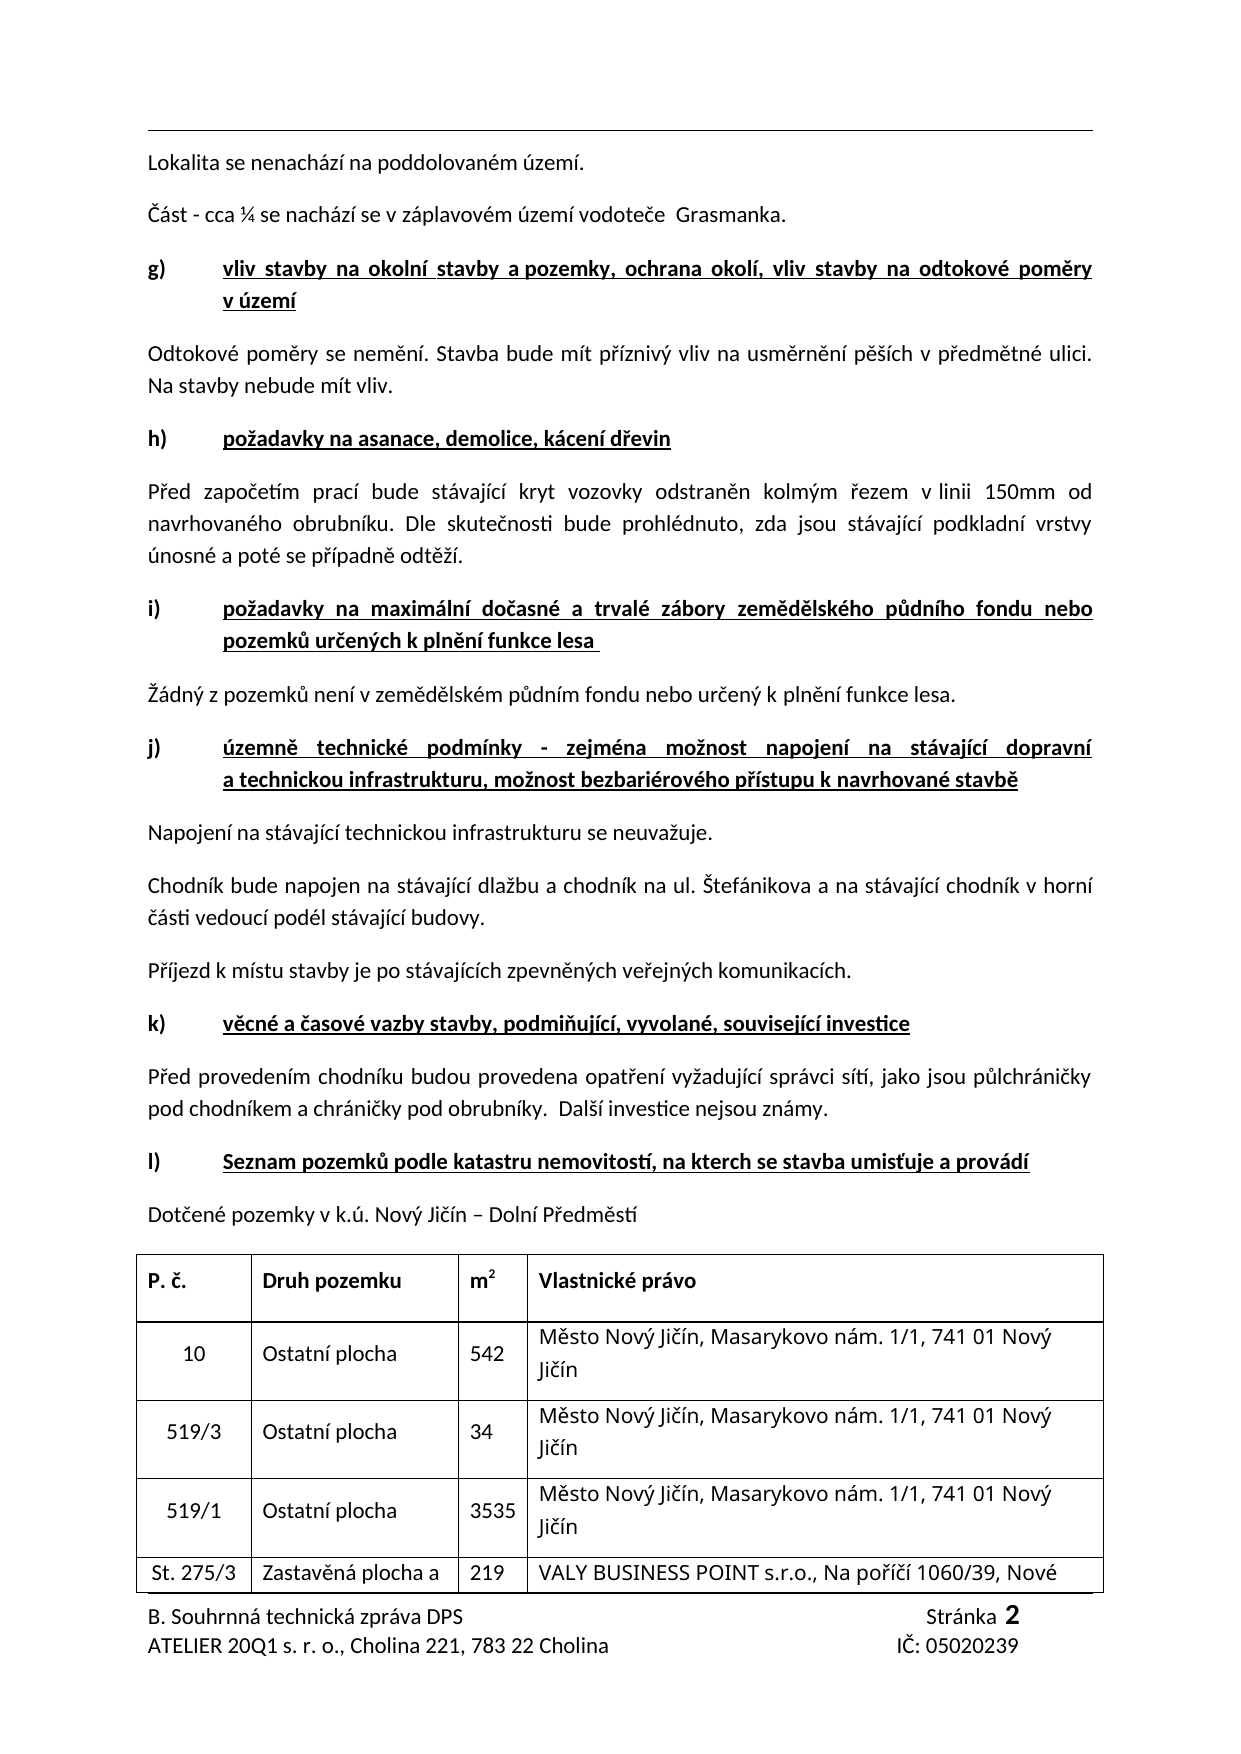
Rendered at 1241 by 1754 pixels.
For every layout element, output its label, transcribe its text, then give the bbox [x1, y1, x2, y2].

text Žádný z pozemků není v zemědělském půdním fondu nebo určený k plnění funkce lesa. [148, 680, 1093, 708]
table_cell Ostatní plocha [252, 1323, 458, 1400]
table_cell 542 [459, 1323, 527, 1400]
table_cell Ostatní plocha [252, 1401, 458, 1478]
text požadavky na asanace, demolice, kácení dřevin [148, 424, 1093, 452]
text vliv stavby na okolní stavby a pozemky, ochrana okolí, vliv stavby na odtokové poměry v území [148, 254, 1093, 314]
table_cell 3535 [459, 1479, 527, 1557]
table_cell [252, 1558, 458, 1592]
text Část - cca ¼ se nachází se v záplavovém území vodoteče Grasmanka. [148, 201, 1093, 229]
list Před provedením chodníku budou provedena opatření vyžadující správci sítí, jako jsou půlchráničky pod chodníkem a chráničky pod obrubníky. Další investice nejsou známy. [148, 1062, 1093, 1122]
table_cell 219 [459, 1558, 527, 1592]
table_cell 34 [459, 1401, 527, 1478]
text Lokalita se nenachází na poddolovaném území. [148, 148, 1093, 176]
table_cell Město Nový Jičín, Masarykovo nám. 1/1, 741 01 Nový Jičín [528, 1479, 1103, 1557]
table_cell 519/3 [137, 1401, 251, 1478]
text územně technické podmínky - zejména možnost napojení na stávající dopravní a technickou infrastrukturu, možnost bezbariérového přístupu k navrhované stavbě [148, 733, 1093, 793]
table_cell 519/1 [137, 1479, 251, 1557]
table_header P. č. [137, 1255, 251, 1321]
table_cell 10 [137, 1323, 251, 1400]
table_cell Ostatní plocha [252, 1479, 458, 1557]
table_cell Město Nový Jičín, Masarykovo nám. 1/1, 741 01 Nový Jičín [528, 1323, 1103, 1400]
table_cell St. 275/3 [137, 1558, 251, 1592]
text věcné a časové vazby stavby, podmiňující, vyvolané, související investice [148, 1009, 1093, 1037]
text požadavky na maximální dočasné a trvalé zábory zemědělského půdního fondu nebo pozemků určených k plnění funkce lesa [148, 594, 1093, 655]
table_header Druh pozemku [252, 1255, 458, 1321]
table_header m2 [459, 1255, 527, 1321]
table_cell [528, 1558, 1103, 1592]
text Dotčené pozemky v k.ú. Nový Jičín – Dolní Předměstí [148, 1200, 1093, 1228]
text Před započetím prací bude stávající kryt vozovky odstraněn kolmým řezem v linii 150mm od navrhovaného obrubníku. Dle skutečnosti bude prohlédnuto, zda jsou stávající podkladní vrstvy únosné a poté se případně odtěží. [148, 477, 1093, 569]
text Chodník bude napojen na stávající dlažbu a chodník na ul. Štefánikova a na stávající chodník v horní části vedoucí podél stávající budovy. [148, 871, 1093, 931]
text Odtokové poměry se nemění. Stavba bude mít příznivý vliv na usměrnění pěších v předmětné ulici. Na stavby nebude mít vliv. [148, 339, 1093, 399]
text Napojení na stávající technickou infrastrukturu se neuvažuje. [148, 818, 1093, 846]
text Příjezd k místu stavby je po stávajících zpevněných veřejných komunikacích. [148, 956, 1093, 984]
table_cell Město Nový Jičín, Masarykovo nám. 1/1, 741 01 Nový Jičín [528, 1401, 1103, 1478]
text Seznam pozemků podle katastru nemovitostí, na kterch se stavba umisťuje a provádí [148, 1147, 1093, 1175]
table_header Vlastnické právo [528, 1255, 1103, 1321]
